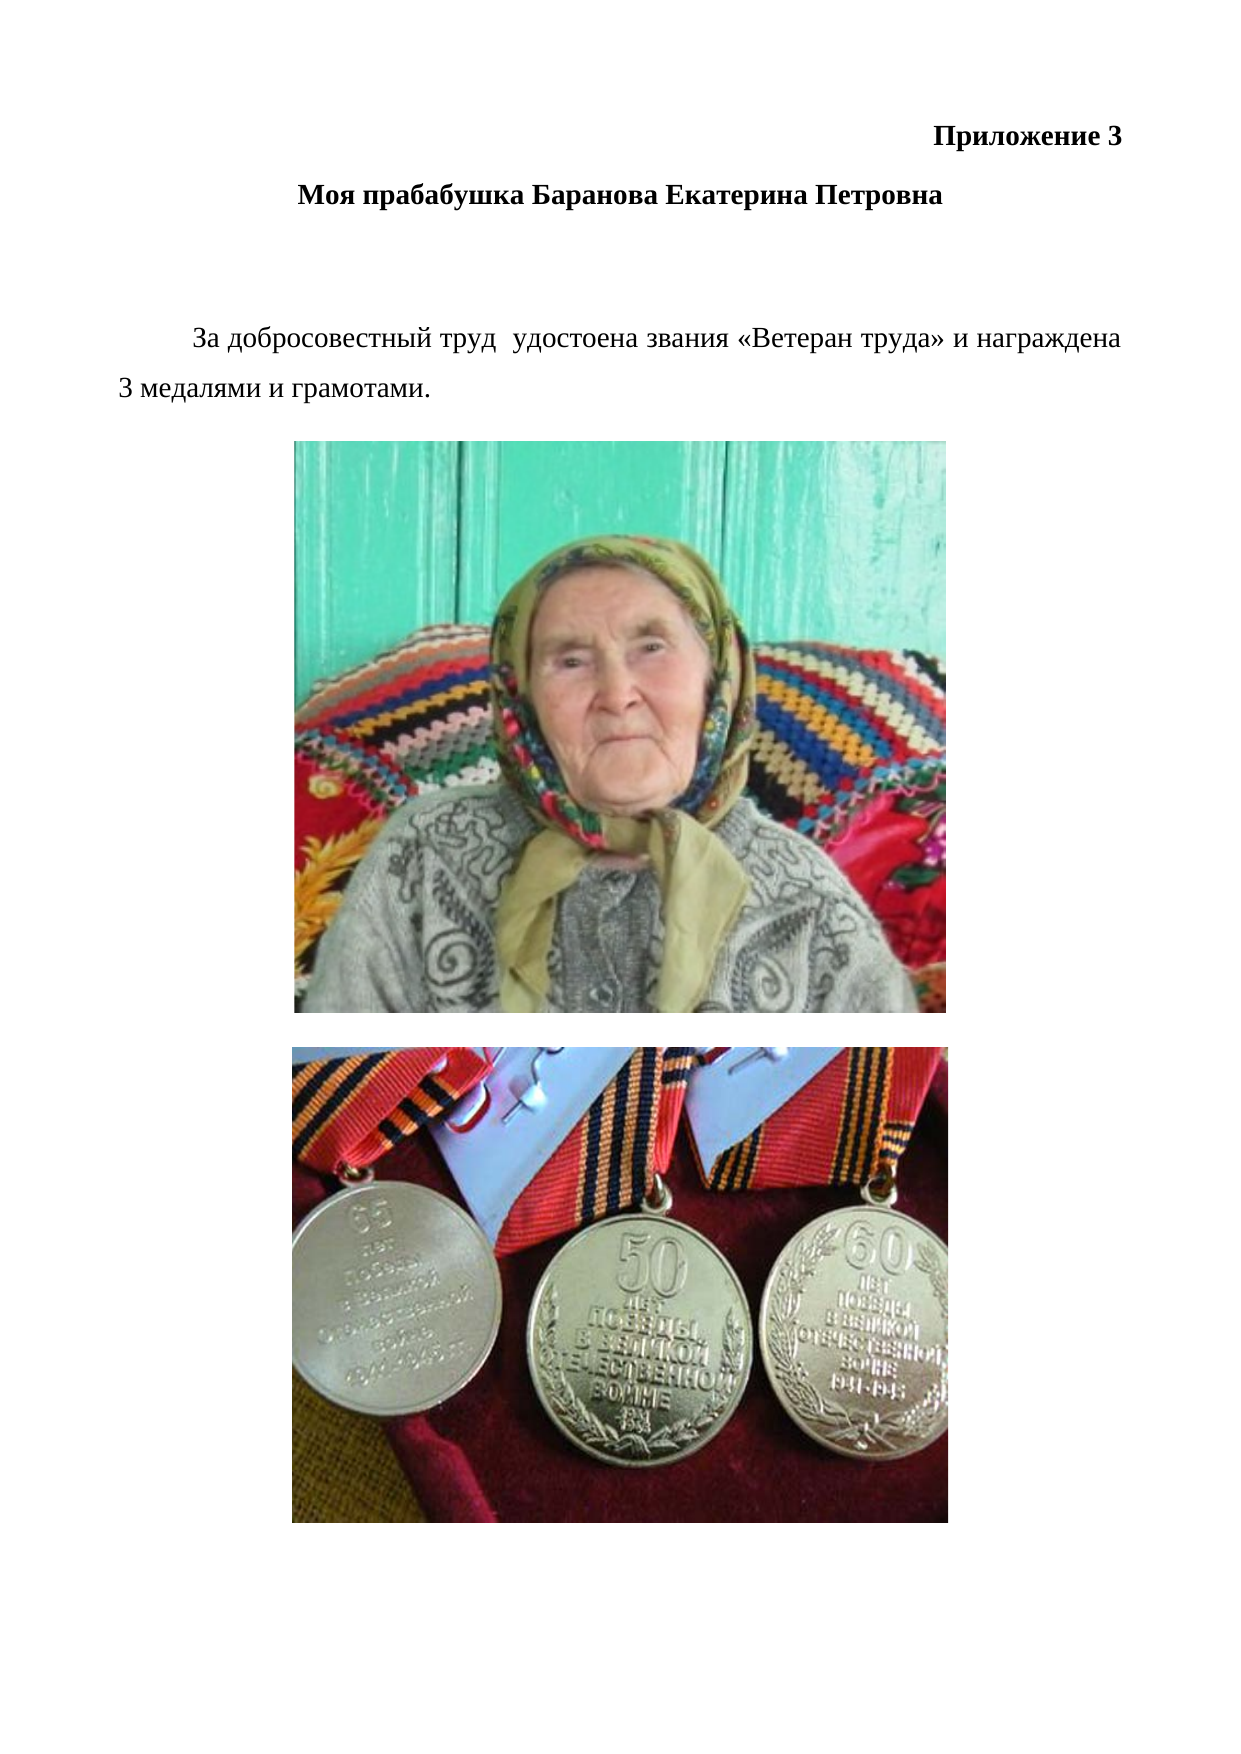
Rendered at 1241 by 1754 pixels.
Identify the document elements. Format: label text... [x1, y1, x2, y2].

picture [294, 441, 946, 1013]
text За добросовестный труд удостоена звания «Ветеран труда» и награждена 3 медалями и грамотами. [118, 320, 1122, 404]
text Приложение 3 [118, 118, 1122, 152]
picture [292, 1047, 949, 1523]
text Моя прабабушка Баранова Екатерина Петровна [118, 177, 1122, 211]
